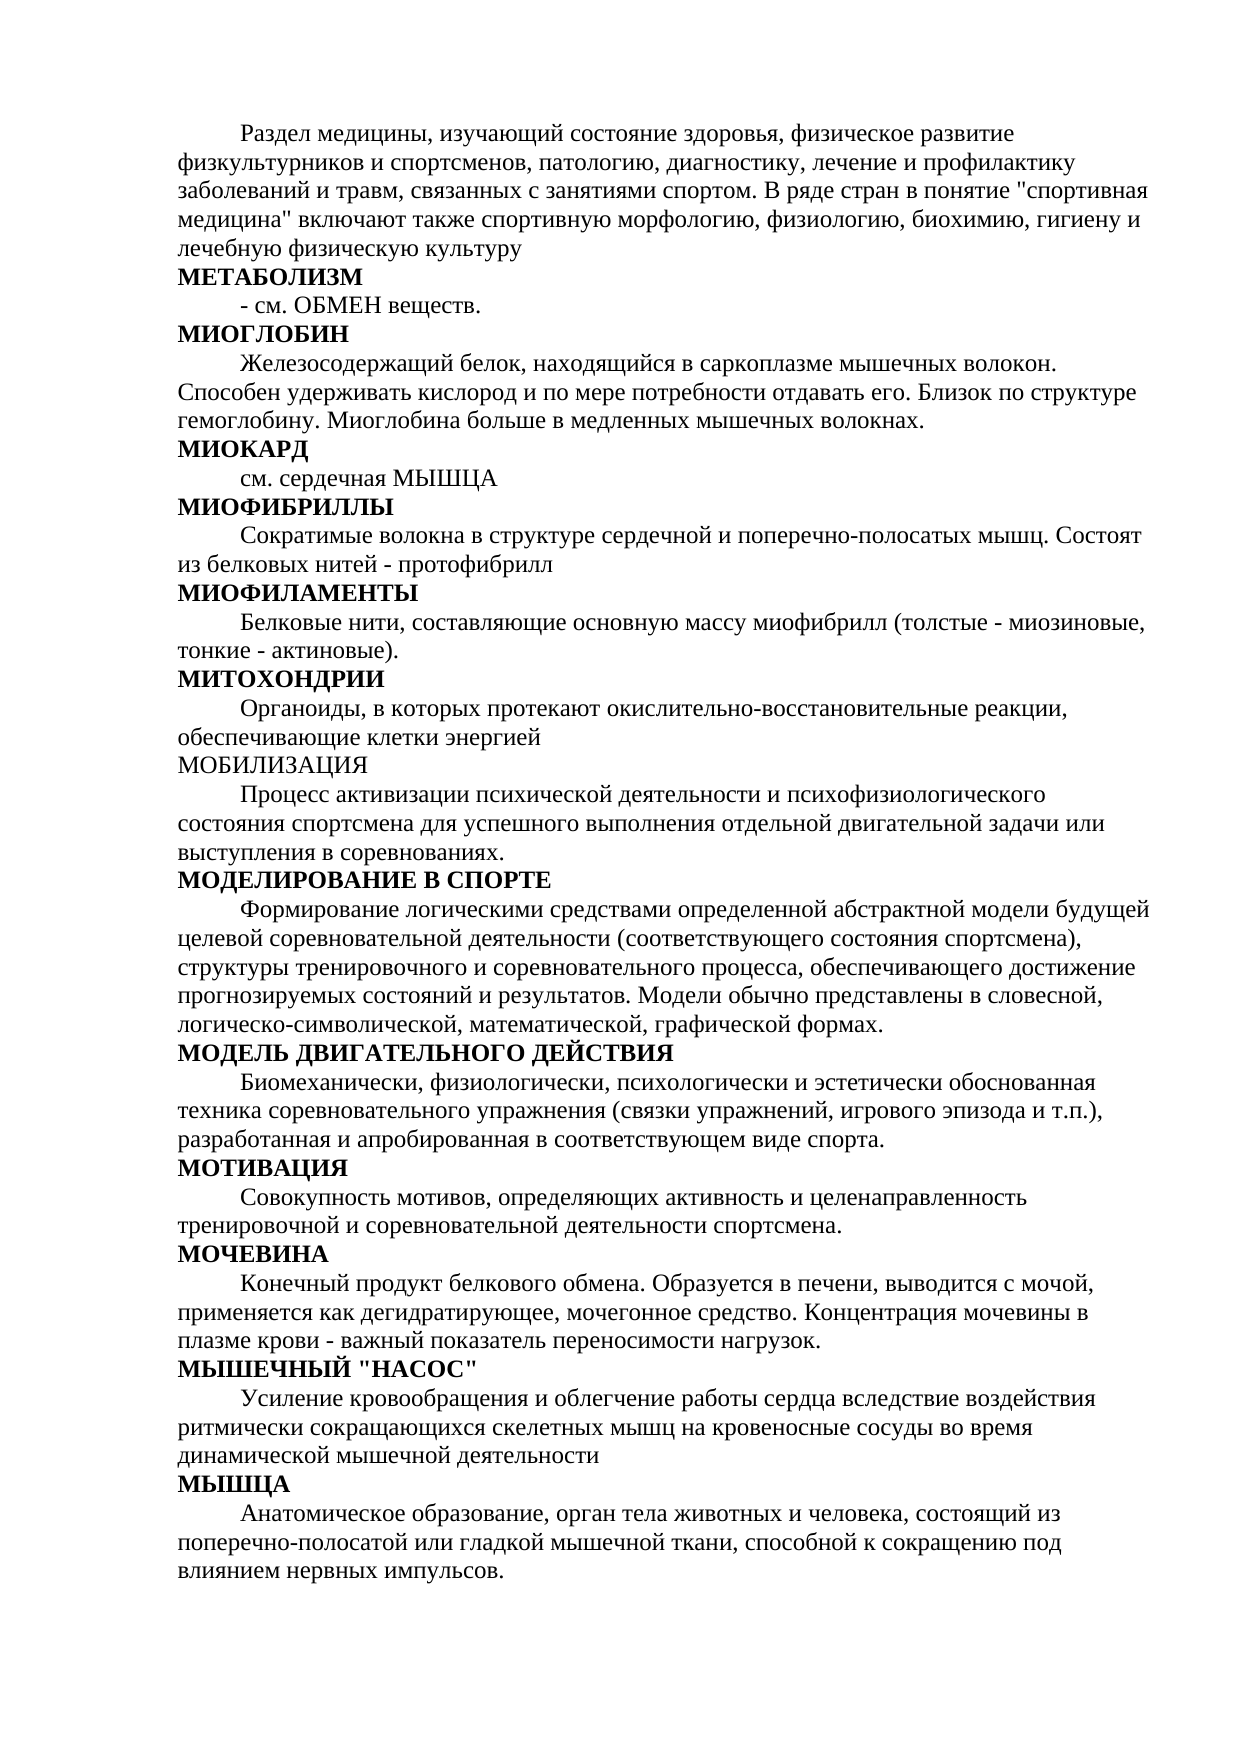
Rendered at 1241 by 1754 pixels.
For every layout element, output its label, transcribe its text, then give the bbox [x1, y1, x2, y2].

text Совокупность мотивов, определяющих активность и целенаправленность тренировочной и соревновательной деятельности спортсмена. [177, 1182, 1152, 1239]
text МЫШЦА [177, 1469, 1152, 1498]
text Анатомическое образование, орган тела животных и человека, состоящий из поперечно-полосатой или гладкой мышечной ткани, способной к сокращению под влиянием нервных импульсов. [177, 1498, 1152, 1584]
text МОТИВАЦИЯ [177, 1153, 1152, 1182]
text МОБИЛИЗАЦИЯ [177, 751, 1152, 779]
text МИОФИБРИЛЛЫ [177, 492, 1152, 521]
text МОЧЕВИНА [177, 1239, 1152, 1268]
text МОДЕЛЬ ДВИГАТЕЛЬНОГО ДЕЙСТВИЯ [177, 1038, 1152, 1067]
text МИОГЛОБИН [177, 319, 1152, 348]
text Формирование логическими средствами определенной абстрактной модели будущей целевой соревновательной деятельности (соответствующего состояния спортсмена), структуры тренировочного и соревновательного процесса, обеспечивающего достижение прогнозируемых состояний и результатов. Модели обычно представлены в словесной, логическо-символической, математической, графической формах. [177, 894, 1152, 1038]
text МОДЕЛИРОВАНИЕ В СПОРТЕ [177, 866, 1152, 894]
text Сократимые волокна в структуре сердечной и поперечно-полосатых мышц. Состоят из белковых нитей - протофибрилл [177, 521, 1152, 578]
text МЕТАБОЛИЗМ [177, 262, 1152, 291]
text МЫШЕЧНЫЙ "НАСОС" [177, 1354, 1152, 1383]
text Органоиды, в которых протекают окислительно-восстановительные реакции, обеспечивающие клетки энергией [177, 693, 1152, 751]
text - см. ОБМЕН веществ. [177, 291, 1152, 319]
text Биомеханически, физиологически, психологически и эстетически обоснованная техника соревновательного упражнения (связки упражнений, игрового эпизода и т.п.), разработанная и апробированная в соответствующем виде спорта. [177, 1067, 1152, 1153]
text Конечный продукт белкового обмена. Образуется в печени, выводится с мочой, применяется как дегидратирующее, мочегонное средство. Концентрация мочевины в плазме крови - важный показатель переносимости нагрузок. [177, 1268, 1152, 1354]
text Усиление кровообращения и облегчение работы сердца вследствие воздействия ритмически сокращающихся скелетных мышц на кровеносные сосуды во время динамической мышечной деятельности [177, 1383, 1152, 1469]
text Процесс активизации психической деятельности и психофизиологического состояния спортсмена для успешного выполнения отдельной двигательной задачи или выступления в соревнованиях. [177, 779, 1152, 866]
text Раздел медицины, изучающий состояние здоровья, физическое развитие физкультурников и спортсменов, патологию, диагностику, лечение и профилактику заболеваний и травм, связанных с занятиями спортом. В ряде стран в понятие "спортивная медицина" включают также спортивную морфологию, физиологию, биохимию, гигиену и лечебную физическую культуру [177, 118, 1152, 262]
text см. сердечная МЫШЦА [177, 463, 1152, 492]
text МИОКАРД [177, 434, 1152, 463]
text Белковые нити, составляющие основную массу миофибрилл (толстые - миозиновые, тонкие - актиновые). [177, 607, 1152, 664]
text Железосодержащий белок, находящийся в саркоплазме мышечных волокон. Способен удерживать кислород и по мере потребности отдавать его. Близок по структуре гемоглобину. Миоглобина больше в медленных мышечных волокнах. [177, 348, 1152, 434]
text МИТОХОНДРИИ [177, 664, 1152, 693]
text МИОФИЛАМЕНТЫ [177, 578, 1152, 607]
